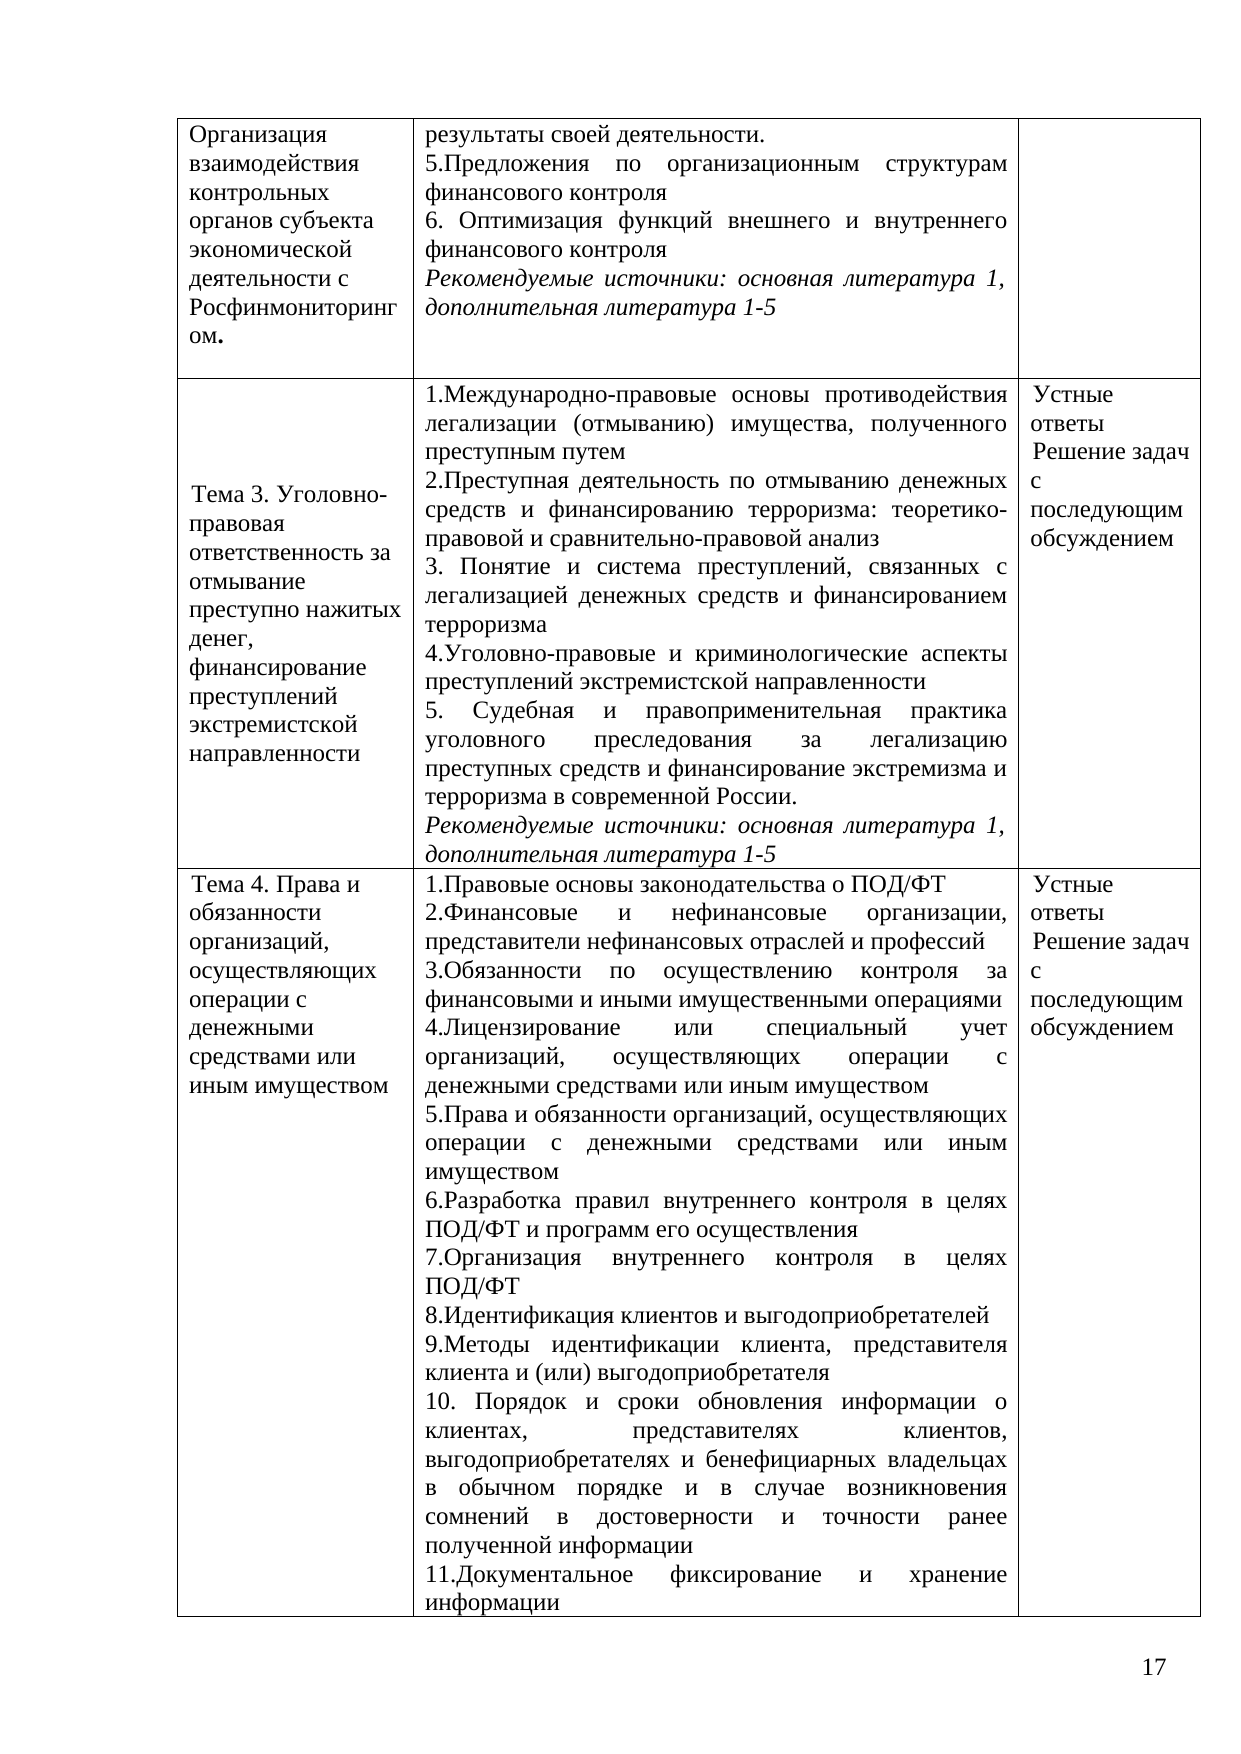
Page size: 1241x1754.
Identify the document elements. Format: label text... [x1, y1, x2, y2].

table_cell Устные ответы Решение задач с последующим обсуждением [1019, 379, 1200, 868]
table_cell 1.Международно-правовые основы противодействия легализации (отмыванию) имущества, полученного преступным путем 2.Преступная деятельность по отмыванию денежных средств и финансированию терроризма: теоретико-правовой и сравнительно-правовой анализ 3. Понятие и система преступлений, связанных с легализацией денежных средств и финансированием терроризма 4.Уголовно-правовые и криминологические аспекты преступлений экстремистской направленности 5. Судебная и правоприменительная практика уголовного преследования за легализацию преступных средств и финансирование экстремизма и терроризма в современной России. Рекомендуемые источники: основная литература 1, дополнительная литература 1-5 [414, 379, 1018, 868]
table_cell Тема 3. Уголовно-правовая ответственность за отмывание преступно нажитых денег, финансирование преступлений экстремистской направленности [178, 379, 413, 868]
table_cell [178, 869, 413, 1616]
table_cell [414, 869, 1018, 1616]
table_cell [1019, 869, 1200, 1616]
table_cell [178, 119, 413, 378]
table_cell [1019, 119, 1200, 378]
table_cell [414, 119, 1018, 378]
